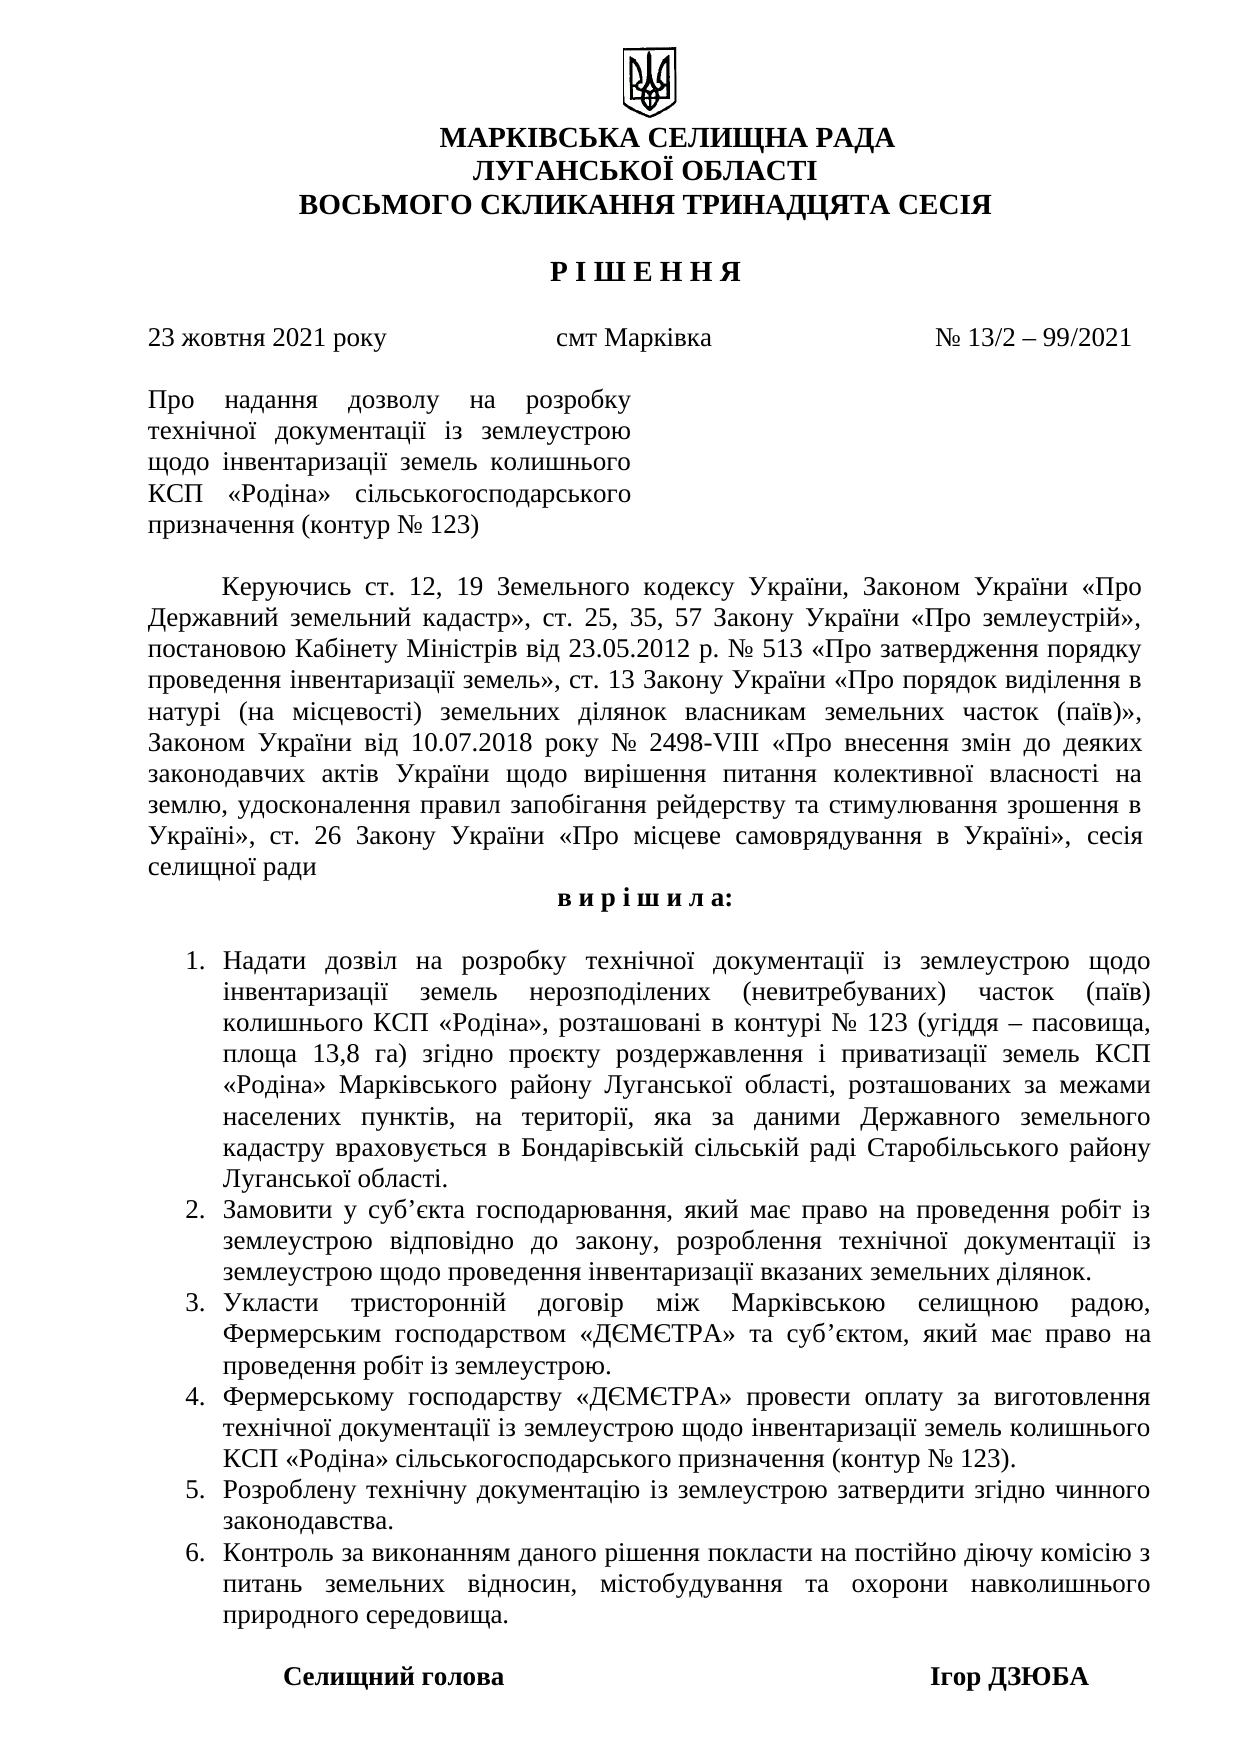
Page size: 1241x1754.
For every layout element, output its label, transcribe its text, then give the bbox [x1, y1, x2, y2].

text 23 жовтня 2021 року смт Марківка № 13/2 – 99/2021 [148, 321, 1143, 352]
picture [623, 47, 677, 118]
list Контроль за виконанням даного рішення покласти на постійно діючу комісію з питань земельних відносин, містобудування та охорони навколишнього природного середовища. [185, 1536, 1152, 1629]
list Розроблену технічну документацію із землеустрою затвердити згідно чинного законодавства. [185, 1473, 1152, 1536]
text Р І Ш Е Н Н Я [148, 254, 1143, 287]
text ВОСЬМОГО СКЛИКАННЯ ТРИНАДЦЯТА СЕСІЯ [148, 187, 1143, 220]
text Селищний голова Ігор ДЗЮБА [221, 1660, 1152, 1691]
list Замовити у суб’єкта господарювання, який має право на проведення робіт із землеустрою відповідно до закону, розроблення технічної документації із землеустрою щодо проведення інвентаризації вказаних земельних ділянок. [185, 1193, 1152, 1286]
subtitle ЛУГАНСЬКОЇ ОБЛАСТІ [148, 153, 1143, 187]
list Укласти тристоронній договір між Марківською селищною радою, Фермерським господарством «ДЄМЄТРА» та суб’єктом, який має право на проведення робіт із землеустрою. [185, 1286, 1152, 1380]
text в и р і ш и л а: [148, 882, 1143, 913]
table_header Про надання дозволу на розробку технічної документації із землеустрою щодо інвентаризації земель колишнього КСП «Родіна» сільськогосподарського призначення (контур № 123) [136, 383, 643, 570]
list Надати дозвіл на розробку технічної документації із землеустрою щодо інвентаризації земель нерозподілених (невитребуваних) часток (паїв) колишнього КСП «Родіна», розташовані в контурі № 123 (угіддя – пасовища, площа 13,8 га) згідно проєкту роздержавлення і приватизації земель КСП «Родіна» Марківського району Луганської області, розташованих за межами населених пунктів, на території, яка за даними Державного земельного кадастру враховується в Бондарівській сільській раді Старобільського району Луганської області. [185, 944, 1152, 1193]
text Керуючись ст. 12, 19 Земельного кодексу України, Законом України «Про Державний земельний кадастр», ст. 25, 35, 57 Закону України «Про землеустрій», постановою Кабінету Міністрів від 23.05.2012 р. № 513 «Про затвердження порядку проведення інвентаризації земель», ст. 13 Закону України «Про порядок виділення в натурі (на місцевості) земельних ділянок власникам земельних часток (паїв)», Законом України від 10.07.2018 року № 2498-VIII «Про внесення змін до деяких законодавчих актів України щодо вирішення питання колективної власності на землю, удосконалення правил запобігання рейдерству та стимулювання зрошення в Україні», ст. 26 Закону України «Про місцеве самоврядування в Україні», сесія селищної ради [148, 570, 1143, 882]
list Фермерському господарству «ДЄМЄТРА» провести оплату за виготовлення технічної документації із землеустрою щодо інвентаризації земель колишнього КСП «Родіна» сільськогосподарського призначення (контур № 123). [185, 1380, 1152, 1473]
subtitle МАРКІВСЬКА СЕЛИЩНА РАДА [148, 120, 1143, 153]
